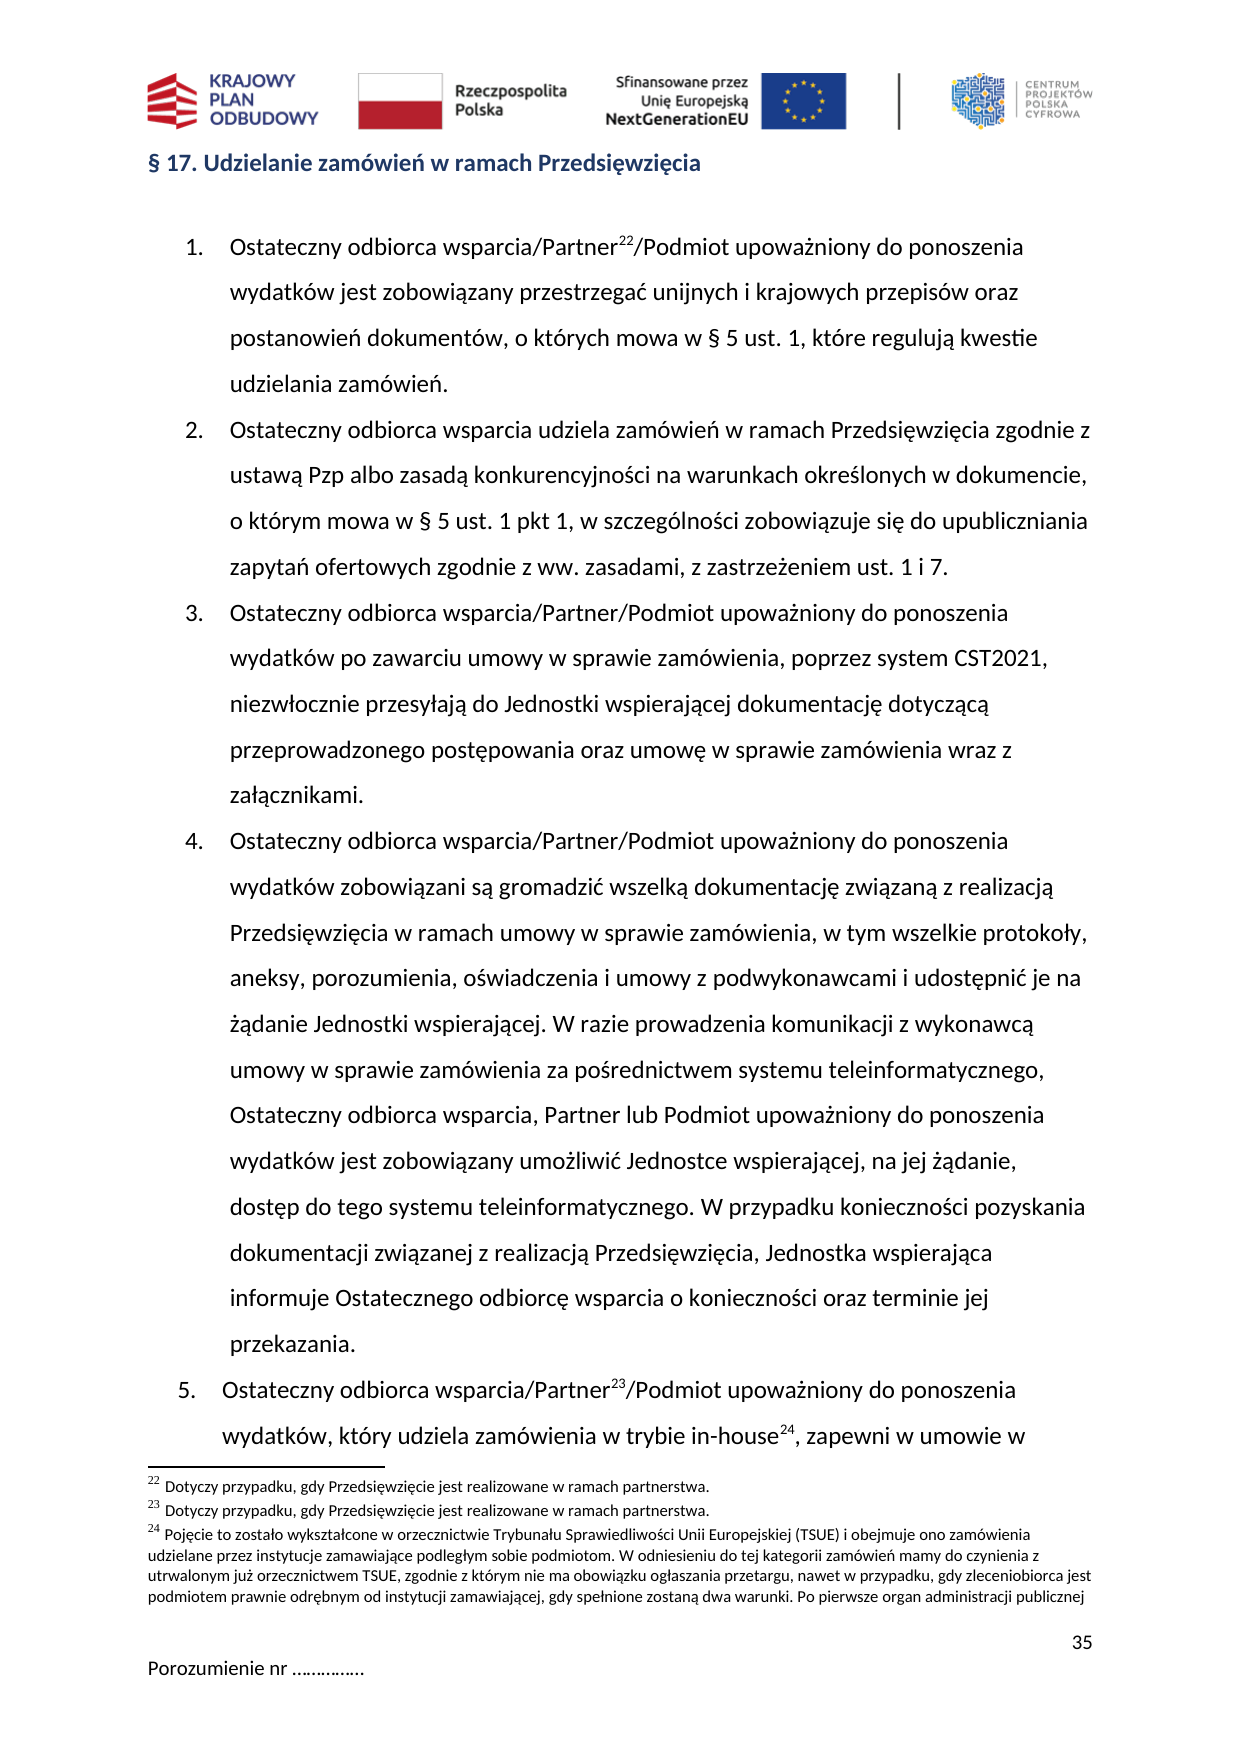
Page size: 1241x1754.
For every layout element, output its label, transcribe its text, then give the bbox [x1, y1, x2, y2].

list Ostateczny odbiorca wsparcia/Partner/Podmiot upoważniony do ponoszenia wydatków po zawarciu umowy w sprawie zamówienia, poprzez system CST2021, niezwłocznie przesyłają do Jednostki wspierającej dokumentację dotyczącą przeprowadzonego postępowania oraz umowę w sprawie zamówienia wraz z załącznikami. [185, 597, 1093, 810]
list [177, 1374, 1093, 1450]
list Ostateczny odbiorca wsparcia udziela zamówień w ramach Przedsięwzięcia zgodnie z ustawą Pzp albo zasadą konkurencyjności na warunkach określonych w dokumencie, o którym mowa w § 5 ust. 1 pkt 1, w szczególności zobowiązuje się do upubliczniania zapytań ofertowych zgodnie z ww. zasadami, z zastrzeżeniem ust. 1 i 7. [185, 414, 1093, 581]
list Ostateczny odbiorca wsparcia/Partner/Podmiot upoważniony do ponoszenia wydatków jest zobowiązany przestrzegać unijnych i krajowych przepisów oraz postanowień dokumentów, o których mowa w § 5 ust. 1, które regulują kwestie udzielania zamówień. [185, 231, 1093, 398]
picture [147, 73, 1093, 130]
subtitle § 17. Udzielanie zamówień w ramach Przedsięwzięcia [148, 148, 1093, 178]
list Ostateczny odbiorca wsparcia/Partner/Podmiot upoważniony do ponoszenia wydatków zobowiązani są gromadzić wszelką dokumentację związaną z realizacją Przedsięwzięcia w ramach umowy w sprawie zamówienia, w tym wszelkie protokoły, aneksy, porozumienia, oświadczenia i umowy z podwykonawcami i udostępnić je na żądanie Jednostki wspierającej. W razie prowadzenia komunikacji z wykonawcą umowy w sprawie zamówienia za pośrednictwem systemu teleinformatycznego, Ostateczny odbiorca wsparcia, Partner lub Podmiot upoważniony do ponoszenia wydatków jest zobowiązany umożliwić Jednostce wspierającej, na jej żądanie, dostęp do tego systemu teleinformatycznego. W przypadku konieczności pozyskania dokumentacji związanej z realizacją Przedsięwzięcia, Jednostka wspierająca informuje Ostatecznego odbiorcę wsparcia o konieczności oraz terminie jej przekazania. [185, 825, 1093, 1359]
